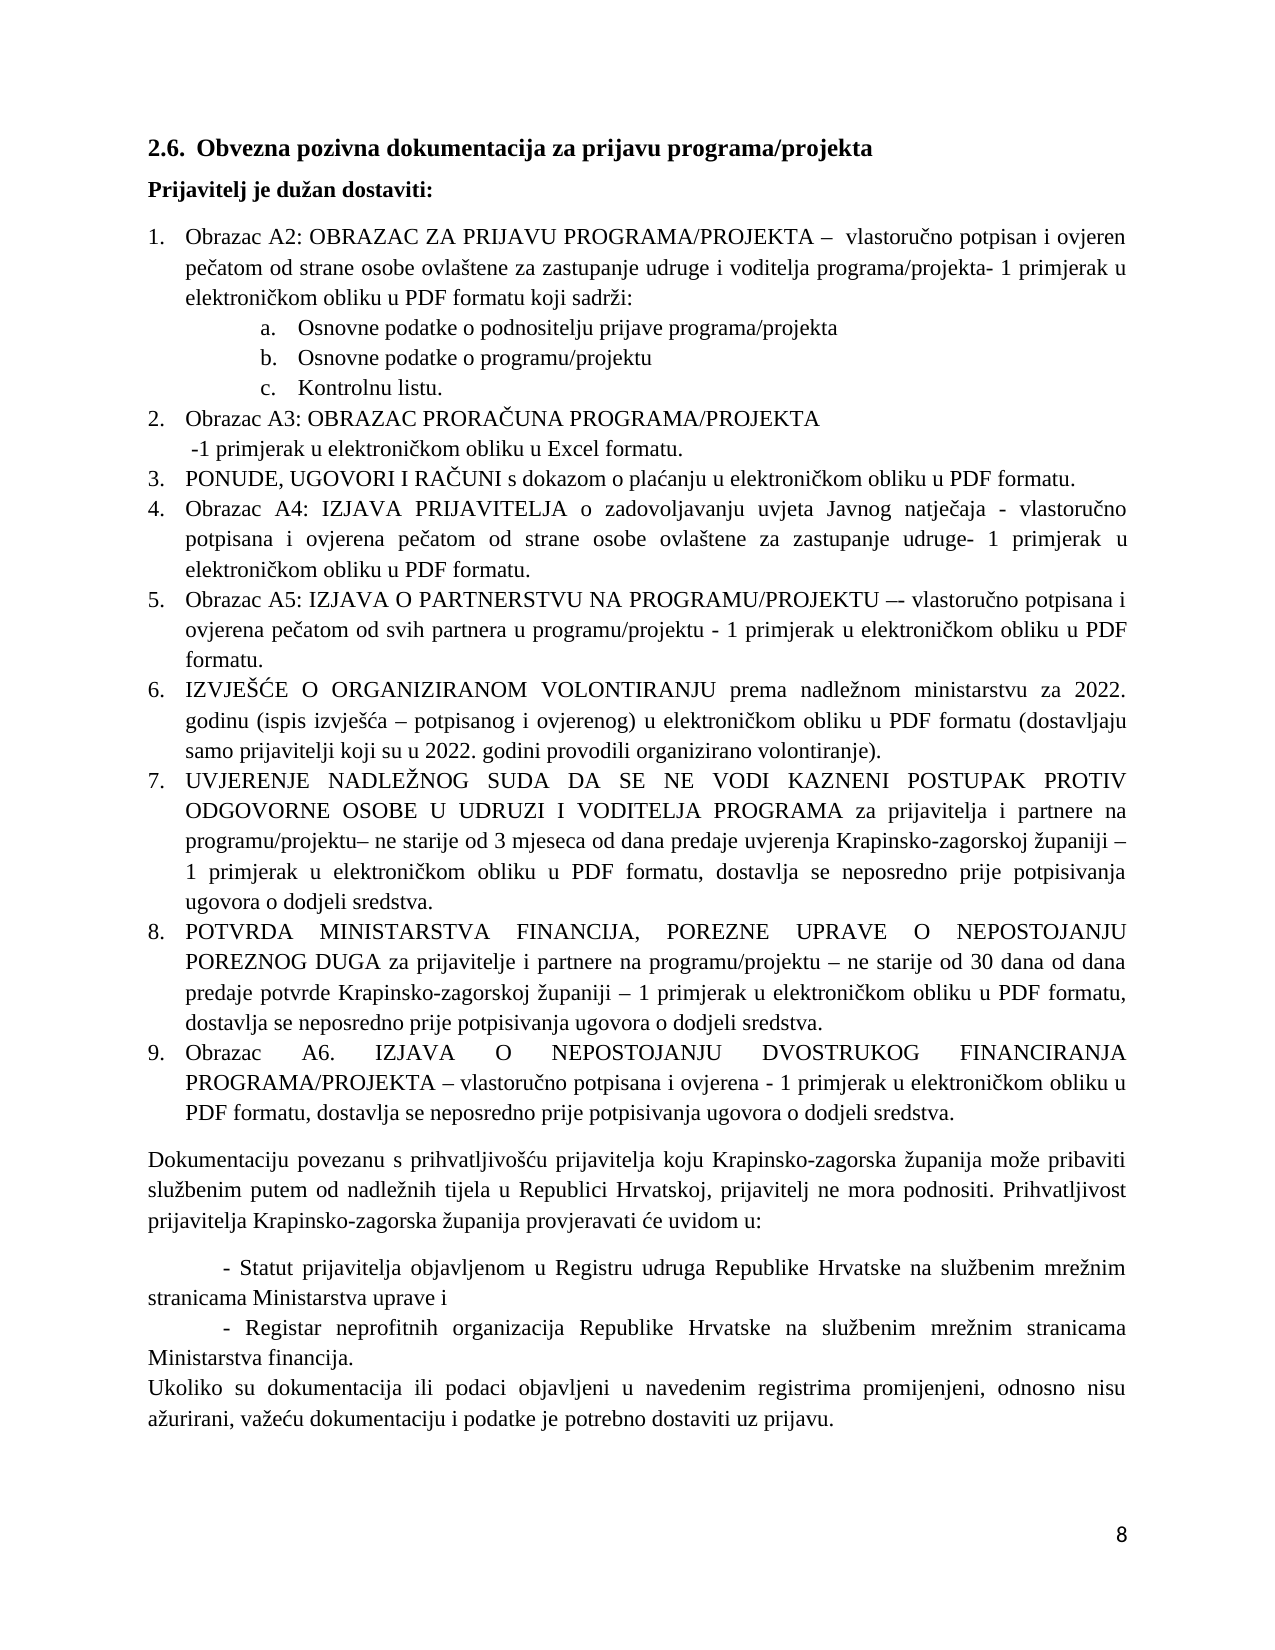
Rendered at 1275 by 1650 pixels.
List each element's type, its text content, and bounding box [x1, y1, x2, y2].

list Osnovne podatke o programu/projektu [260, 344, 1127, 371]
list UVJERENJE NADLEŽNOG SUDA DA SE NE VODI KAZNENI POSTUPAK PROTIV ODGOVORNE OSOBE U UDRUZI I VODITELJA PROGRAMA za prijavitelja i partnere na programu/projektu– ne starije od 3 mjeseca od dana predaje uvjerenja Krapinsko-zagorskoj županiji – 1 primjerak u elektroničkom obliku u PDF formatu, dostavlja se neposredno prije potpisivanja ugovora o dodjeli sredstva. [148, 767, 1127, 914]
list - Statut prijavitelja objavljenom u Registru udruga Republike Hrvatske na službenim mrežnim stranicama Ministarstva uprave i [148, 1253, 1127, 1310]
list Obrazac A4: IZJAVA PRIJAVITELJA o zadovoljavanju uvjeta Javnog natječaja - vlastoručno potpisana i ovjerena pečatom od strane osobe ovlaštene za zastupanje udruge- 1 primjerak u elektroničkom obliku u PDF formatu. [148, 495, 1127, 582]
text Dokumentaciju povezanu s prihvatljivošću prijavitelja koju Krapinsko-zagorska županija može pribaviti službenim putem od nadležnih tijela u Republici Hrvatskoj, prijavitelj ne mora podnositi. Prihvatljivost prijavitelja Krapinsko-zagorska županija provjeravati će uvidom u: [148, 1146, 1127, 1233]
list Ukoliko su dokumentacija ili podaci objavljeni u navedenim registrima promijenjeni, odnosno nisu ažurirani, važeću dokumentaciju i podatke je potrebno dostaviti uz prijavu. [148, 1374, 1127, 1431]
list Obrazac A3: OBRAZAC PRORAČUNA PROGRAMA/PROJEKTA [148, 404, 1127, 431]
list - Registar neprofitnih organizacija Republike Hrvatske na službenim mrežnim stranicama Ministarstva financija. [148, 1314, 1127, 1371]
subtitle Obvezna pozivna dokumentacija za prijavu programa/projekta [148, 133, 1127, 162]
list Kontrolnu listu. [260, 374, 1127, 401]
list Obrazac A2: OBRAZAC ZA PRIJAVU PROGRAMA/PROJEKTA – vlastoručno potpisan i ovjeren pečatom od strane osobe ovlaštene za zastupanje udruge i voditelja programa/projekta- 1 primjerak u elektroničkom obliku u PDF formatu koji sadrži: [148, 223, 1127, 310]
text Prijavitelj je dužan dostaviti: [148, 176, 1127, 203]
list Osnovne podatke o podnositelju prijave programa/projekta [260, 314, 1127, 340]
list Obrazac A6. IZJAVA O NEPOSTOJANJU DVOSTRUKOG FINANCIRANJA PROGRAMA/PROJEKTA – vlastoručno potpisana i ovjerena - 1 primjerak u elektroničkom obliku u PDF formatu, dostavlja se neposredno prije potpisivanja ugovora o dodjeli sredstva. [148, 1039, 1127, 1126]
list Obrazac A5: IZJAVA O PARTNERSTVU NA PROGRAMU/PROJEKTU –- vlastoručno potpisana i ovjerena pečatom od svih partnera u programu/projektu - 1 primjerak u elektroničkom obliku u PDF formatu. [148, 586, 1127, 673]
list IZVJEŠĆE O ORGANIZIRANOM VOLONTIRANJU prema nadležnom ministarstvu za 2022. godinu (ispis izvješća – potpisanog i ovjerenog) u elektroničkom obliku u PDF formatu (dostavljaju samo prijavitelji koji su u 2022. godini provodili organizirano volontiranje). [148, 676, 1127, 763]
list PONUDE, UGOVORI I RAČUNI s dokazom o plaćanju u elektroničkom obliku u PDF formatu. [148, 465, 1127, 491]
list POTVRDA MINISTARSTVA FINANCIJA, POREZNE UPRAVE O NEPOSTOJANJU POREZNOG DUGA za prijavitelje i partnere na programu/projektu – ne starije od 30 dana od dana predaje potvrde Krapinsko-zagorskoj županiji – 1 primjerak u elektroničkom obliku u PDF formatu, dostavlja se neposredno prije potpisivanja ugovora o dodjeli sredstva. [148, 918, 1127, 1035]
list -1 primjerak u elektroničkom obliku u Excel formatu. [185, 435, 1127, 461]
